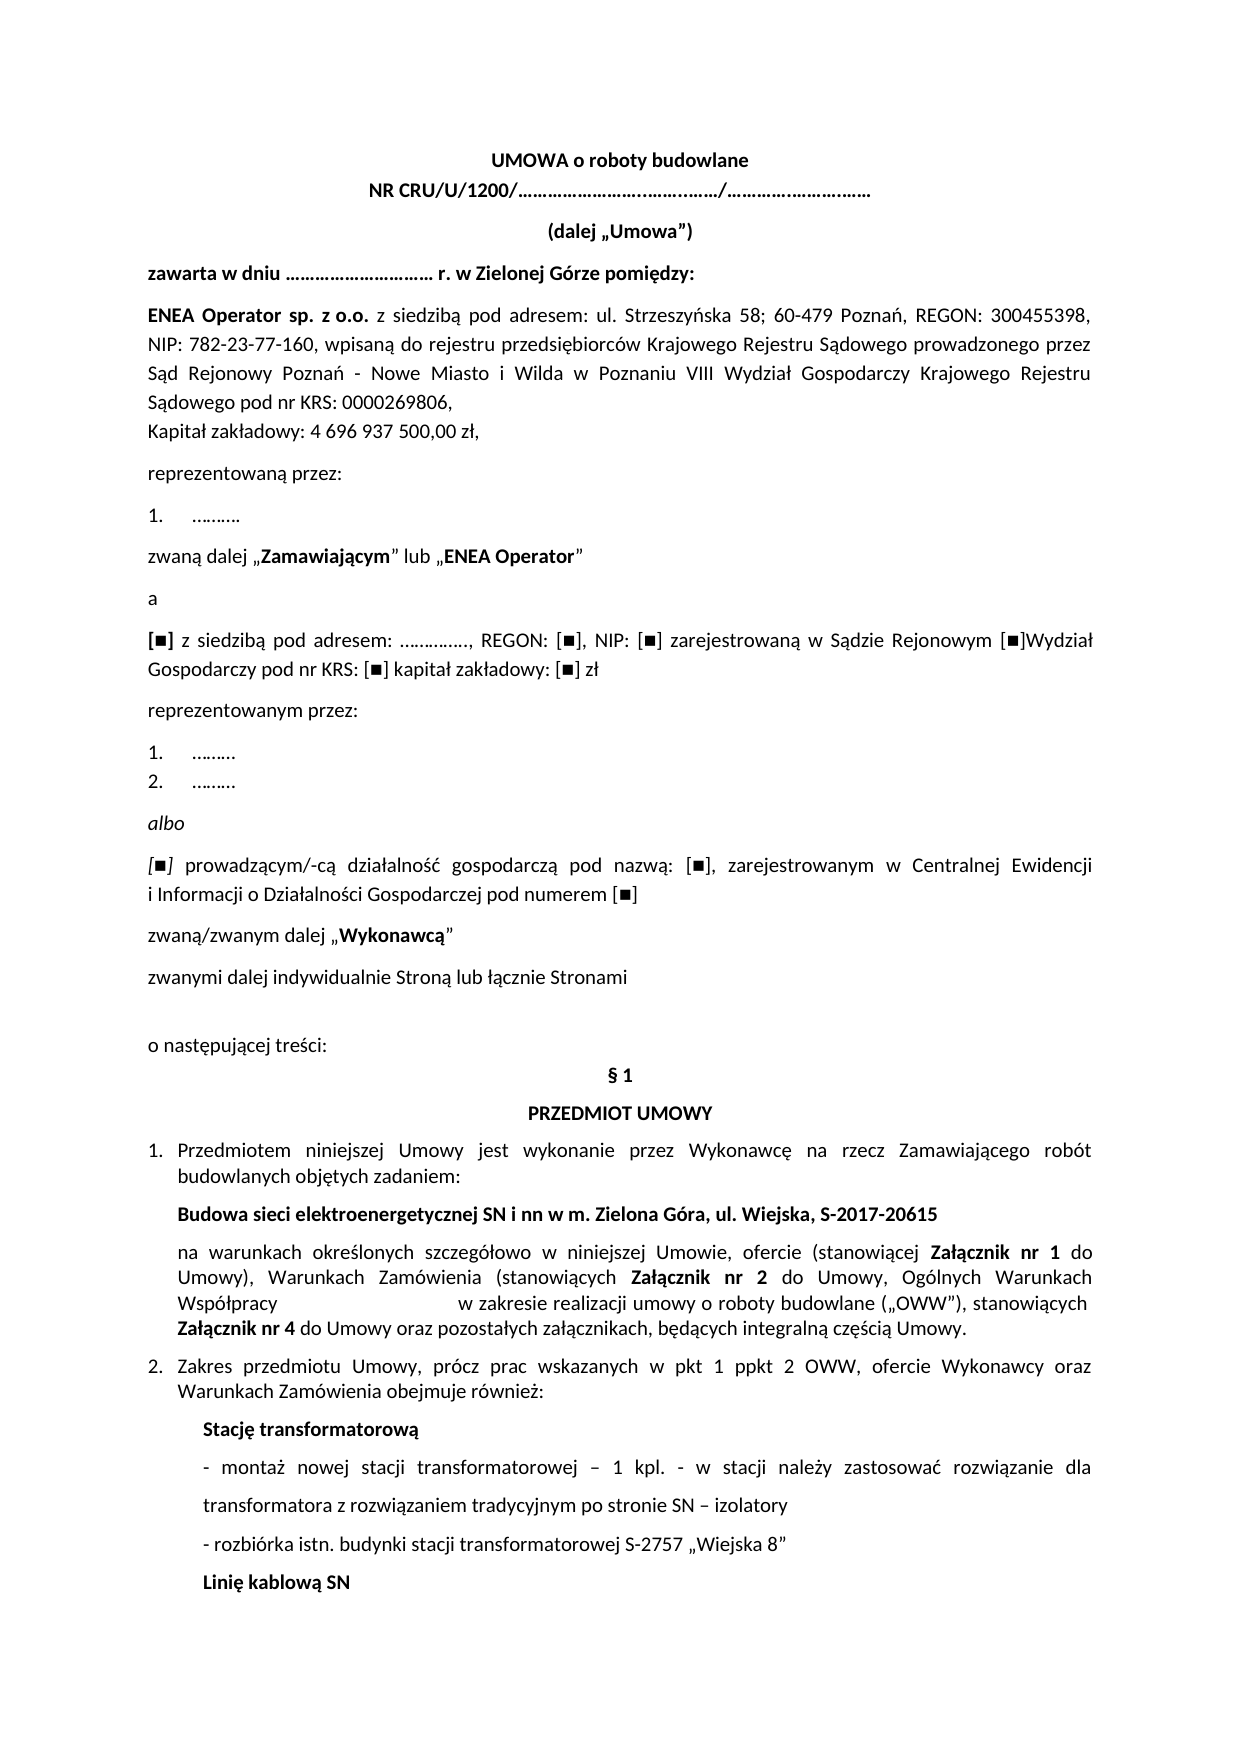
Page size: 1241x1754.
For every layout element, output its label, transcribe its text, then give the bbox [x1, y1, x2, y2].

text - rozbiórka istn. budynki stacji transformatorowej S-2757 „Wiejska 8” [203, 1531, 1093, 1556]
text [■] prowadzącym/-cą działalność gospodarczą pod nazwą: [■], zarejestrowanym w Centralnej Ewidencji i Informacji o Działalności Gospodarczej pod numerem [■] [148, 852, 1093, 906]
text § 1 [148, 1062, 1093, 1087]
list ……… [148, 768, 1093, 794]
text zwaną dalej „Zamawiającym” lub „ENEA Operator” [148, 543, 1093, 569]
list Zakres przedmiotu Umowy, prócz prac wskazanych w pkt 1 ppkt 2 OWW, ofercie Wykonawcy oraz Warunkach Zamówienia obejmuje również: [148, 1353, 1093, 1404]
text PRZEDMIOT UMOWY [148, 1100, 1093, 1125]
text [■] z siedzibą pod adresem: ………….., REGON: [■], NIP: [■] zarejestrowaną w Sądzie Rejonowym [■]Wydział Gospodarczy pod nr KRS: [■] kapitał zakładowy: [■] zł [148, 627, 1093, 681]
text o następującej treści: [148, 1033, 1093, 1058]
list ……… [148, 739, 1093, 765]
text Linię kablową SN [203, 1569, 1093, 1594]
text NR CRU/U/1200/……………………..……..……/………….……….…… [148, 177, 1093, 202]
list ………. [148, 502, 1093, 527]
text reprezentowaną przez: [148, 460, 1093, 486]
text zwaną/zwanym dalej „Wykonawcą” [148, 923, 1093, 948]
list Budowa sieci elektroenergetycznej SN i nn w m. Zielona Góra, ul. Wiejska, S-2017-20615 [177, 1201, 1093, 1226]
text reprezentowanym przez: [148, 698, 1093, 723]
text Kapitał zakładowy: 4 696 937 500,00 zł, [148, 418, 1093, 444]
text zawarta w dniu ………………………… r. w Zielonej Górze pomiędzy: [148, 260, 1093, 286]
text Stację transformatorową [203, 1416, 1093, 1442]
list na warunkach określonych szczegółowo w niniejszej Umowie, ofercie (stanowiącej Załącznik nr 1 do Umowy), Warunkach Zamówienia (stanowiących Załącznik nr 2 do Umowy, Ogólnych Warunkach Współpracy w zakresie realizacji umowy o roboty budowlane („OWW”), stanowiących Załącznik nr 4 do Umowy oraz pozostałych załącznikach, będących integralną częścią Umowy. [177, 1239, 1093, 1341]
text (dalej „Umowa”) [148, 218, 1093, 244]
text ENEA Operator sp. z o.o. z siedzibą pod adresem: ul. Strzeszyńska 58; 60-479 Poznań, REGON: 300455398, NIP: 782-23-77-160, wpisaną do rejestru przedsiębiorców Krajowego Rejestru Sądowego prowadzonego przez Sąd Rejonowy Poznań - Nowe Miasto i Wilda w Poznaniu VIII Wydział Gospodarczy Krajowego Rejestru Sądowego pod nr KRS: 0000269806, [148, 302, 1093, 415]
text albo [148, 810, 1093, 836]
text UMOWA o roboty budowlane [148, 148, 1093, 173]
text zwanymi dalej indywidualnie Stroną lub łącznie Stronami [148, 964, 1093, 990]
list Przedmiotem niniejszej Umowy jest wykonanie przez Wykonawcę na rzecz Zamawiającego robót budowlanych objętych zadaniem: [148, 1138, 1093, 1188]
text a [148, 585, 1093, 611]
text - montaż nowej stacji transformatorowej – 1 kpl. - w stacji należy zastosować rozwiązanie dla transformatora z rozwiązaniem tradycyjnym po stronie SN – izolatory [203, 1454, 1093, 1518]
